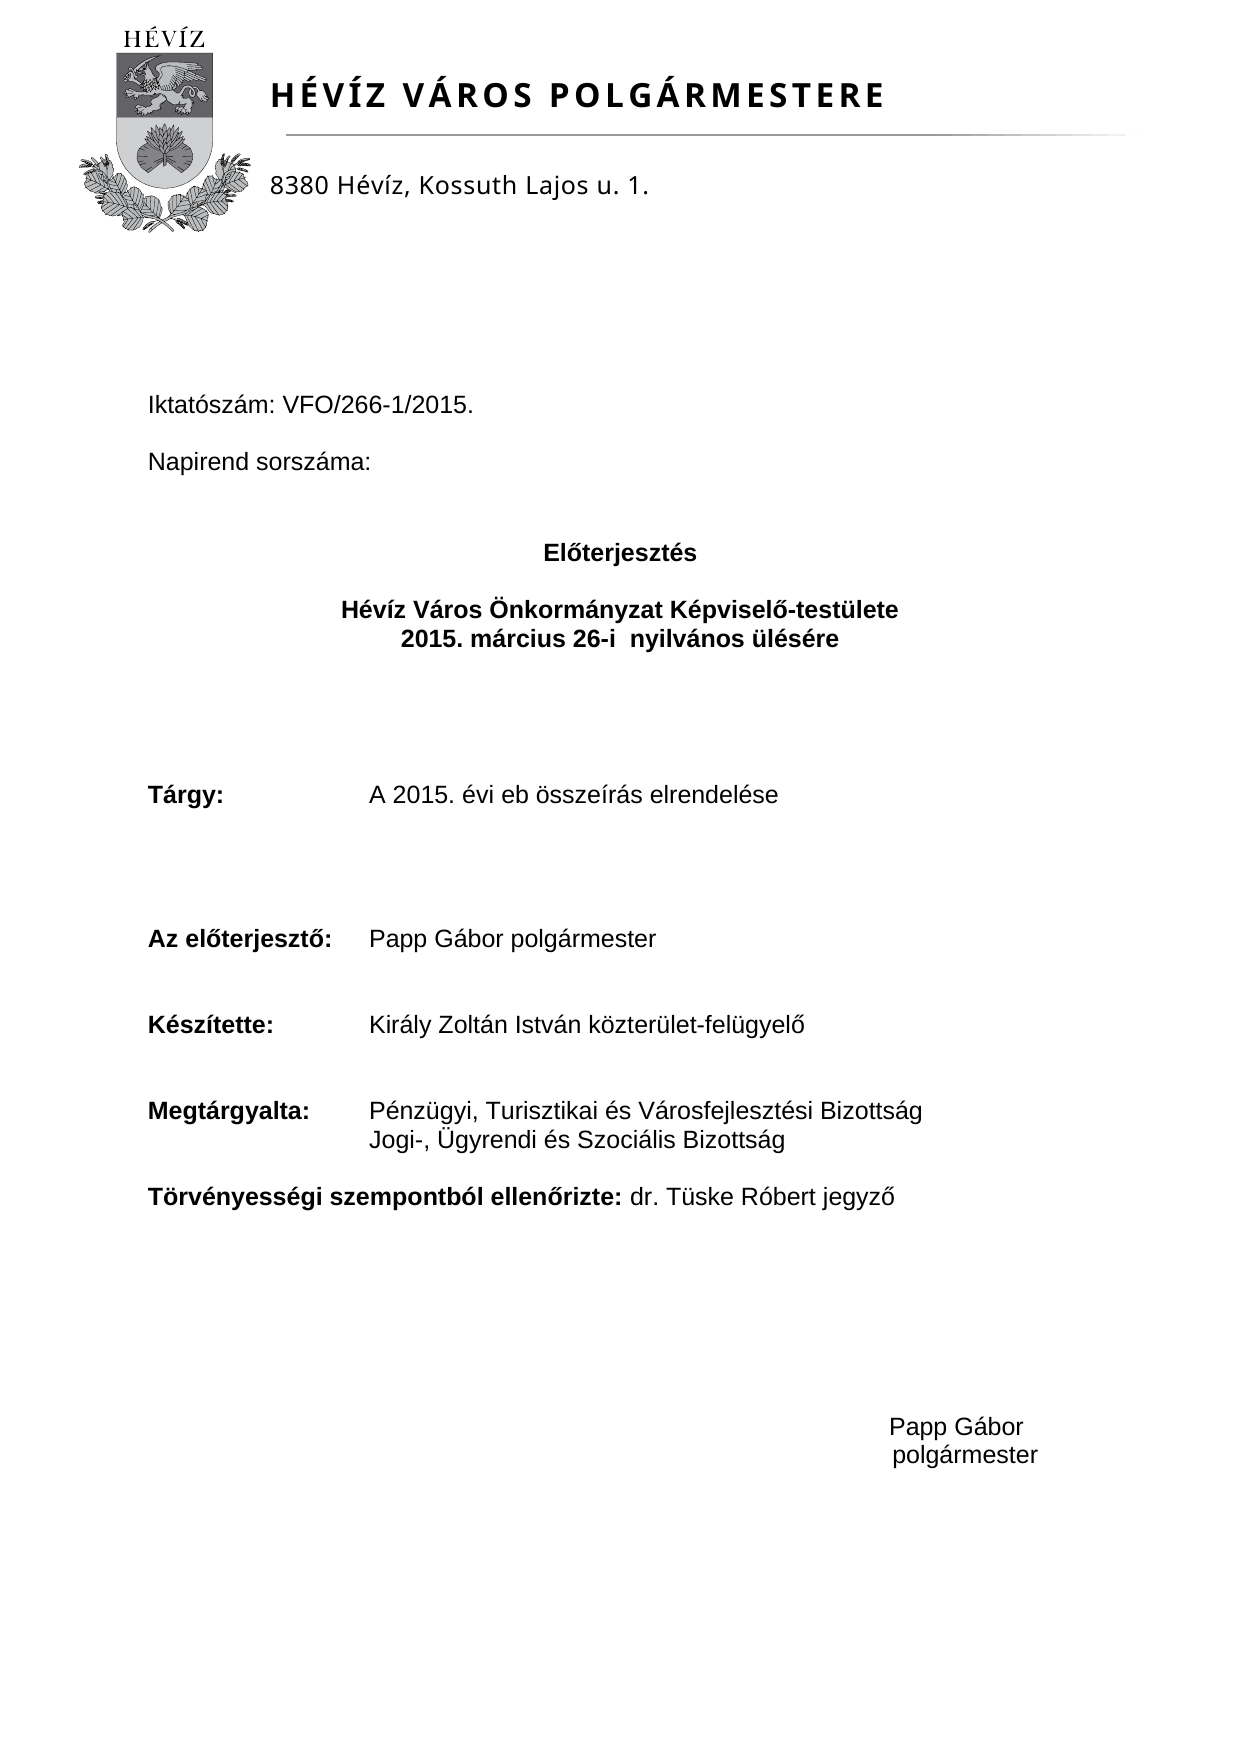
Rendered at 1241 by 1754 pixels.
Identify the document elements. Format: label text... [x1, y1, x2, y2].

text Az előterjesztő: polgármester [148, 924, 1093, 953]
text HÉVÍZ VÁROS POLGÁRMESTERE [213, 72, 1093, 117]
text Iktatószám: VFO/266-1/2015. [148, 389, 1093, 418]
text Megtárgyalta: Pénzügyi, Turisztikai és Városfejlesztési Bizottság [148, 1096, 1093, 1125]
text polgármester [148, 1440, 1093, 1469]
text 2015. március 26-i nyilvános ülésére [148, 624, 1093, 653]
text Törvényességi szempontból ellenőrizte: dr. Tüske Róbert jegyző [148, 1182, 1093, 1211]
text Tárgy: A 2015. évi eb összeírás elrendelése [148, 780, 1093, 809]
text 8380 Hévíz, Kossuth Lajos u. 1. [148, 168, 217, 202]
text Papp Gábor [148, 1411, 1093, 1440]
text Jogi-, Ügyrendi és Szociális Bizottság [295, 1125, 1093, 1153]
text Hévíz Város Önkormányzat Képviselő-testülete [148, 595, 1093, 624]
text Készítette: Király Zoltán István közterület-felügyelő [148, 1010, 1093, 1039]
text Napirend sorszáma: [148, 447, 1093, 476]
text 8380 Hévíz, Kossuth Lajos u. 1. [227, 168, 1093, 202]
text Előterjesztés [148, 538, 1093, 566]
